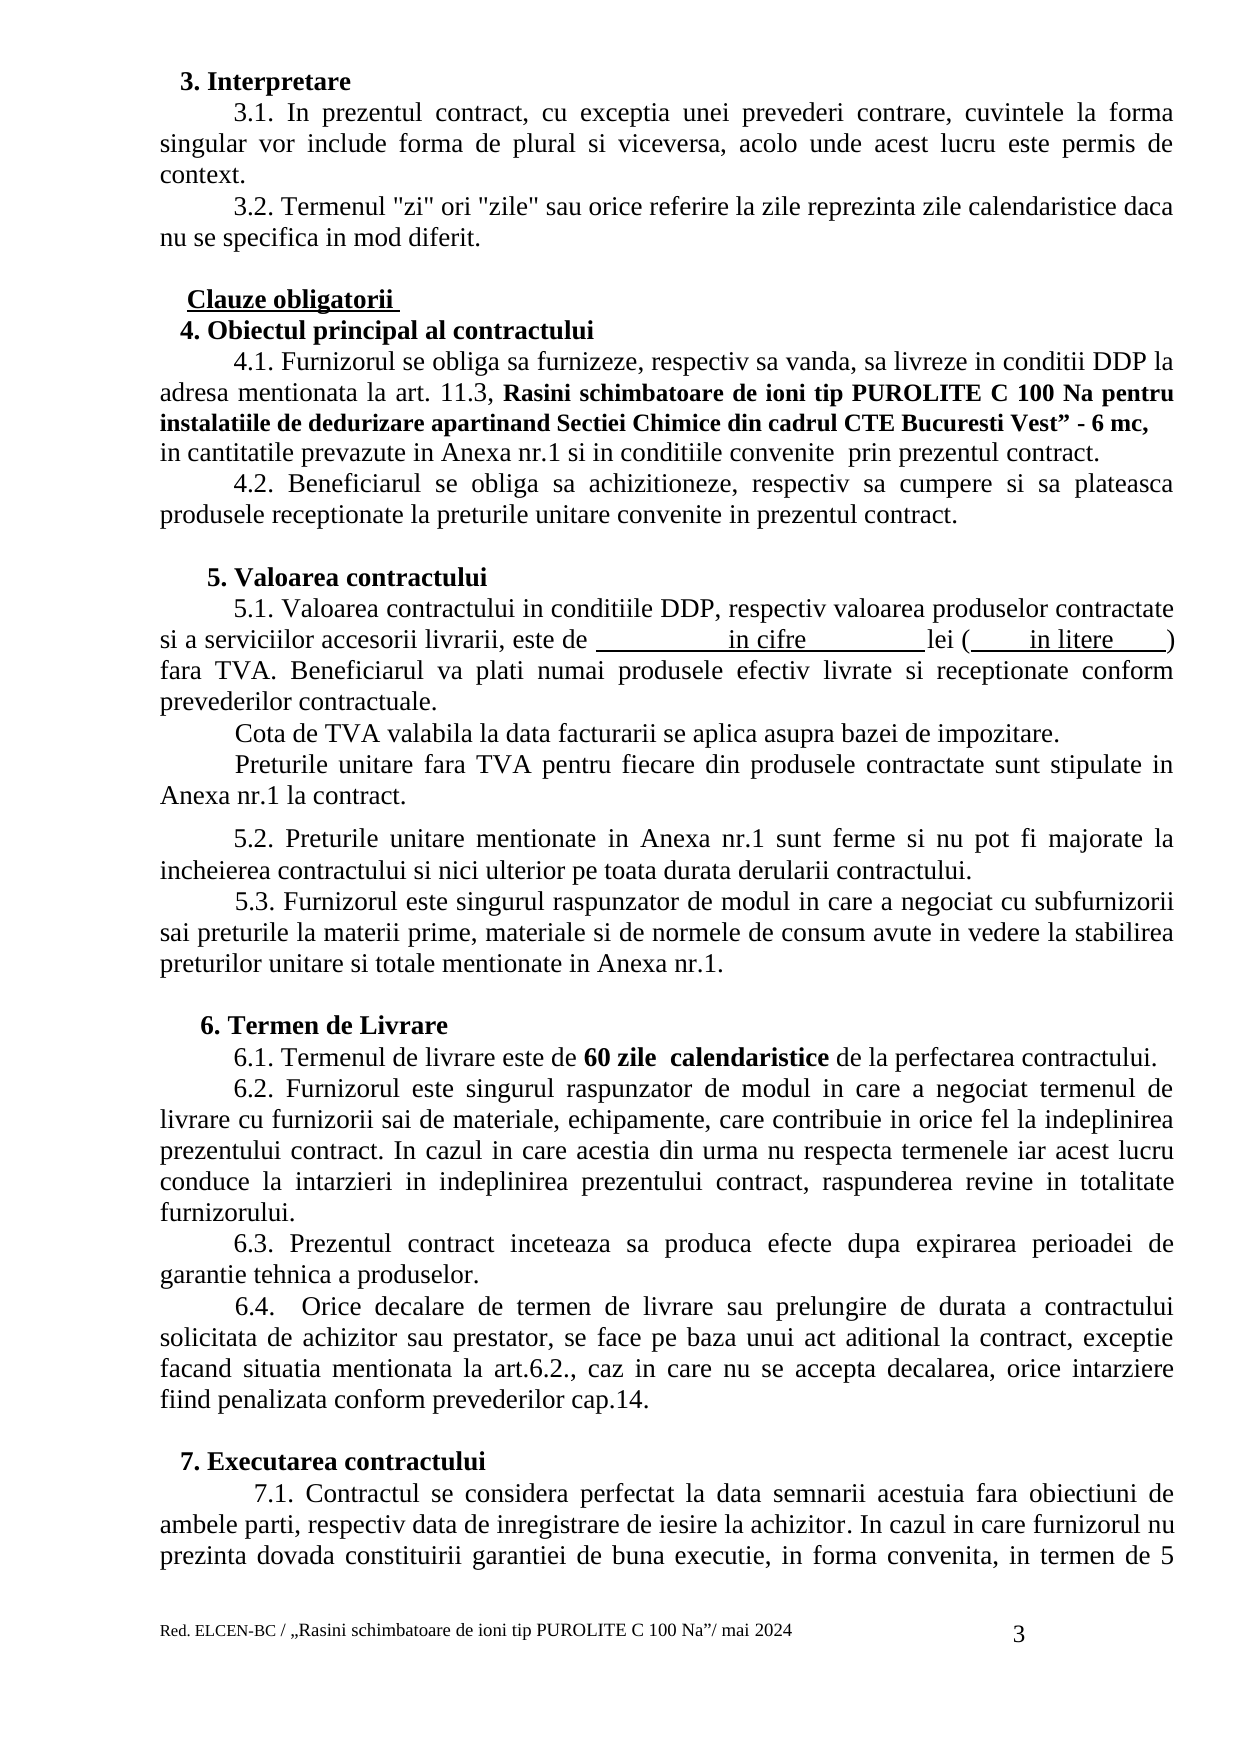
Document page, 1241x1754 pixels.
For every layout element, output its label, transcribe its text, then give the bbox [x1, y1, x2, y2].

text Clauze obligatorii [159, 283, 1175, 314]
text Cota de TVA valabila la data facturarii se aplica asupra bazei de impozitare. [159, 717, 1175, 748]
text 3.1. In prezentul contract, cu exceptia unei prevederi contrare, cuvintele la forma singular vor include forma de plural si viceversa, acolo unde acest lucru este permis de context. [159, 96, 1175, 189]
text 6.1. Termenul de livrare este de 60 zile calendaristice de la perfectarea contractului. [159, 1041, 1175, 1072]
text 7. Executarea contractului [159, 1446, 1175, 1477]
text in cantitatile prevazute in Anexa nr.1 si in conditiile convenite prin prezentul contract. [159, 436, 1175, 467]
text 6.2. Furnizorul este singurul raspunzator de modul in care a negociat termenul de livrare cu furnizorii sai de materiale, echipamente, care contribuie in orice fel la indeplinirea prezentului contract. In cazul in care acestia din urma nu respecta termenele iar acest lucru conduce la intarzieri in indeplinirea prezentului contract, raspunderea revine in totalitate furnizorului. [159, 1072, 1175, 1227]
text 4. Obiectul principal al contractului [159, 314, 1175, 345]
text Preturile unitare fara TVA pentru fiecare din produsele contractate sunt stipulate in Anexa nr.1 la contract. [159, 748, 1175, 810]
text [159, 1477, 1175, 1570]
text 4.1. Furnizorul se obliga sa furnizeze, respectiv sa vanda, sa livreze in conditii DDP la adresa mentionata la art. 11.3, Rasini schimbatoare de ioni tip PUROLITE C 100 Na pentru instalatiile de dedurizare apartinand Sectiei Chimice din cadrul CTE Bucuresti Vest” - 6 mc, [159, 345, 1175, 436]
text 3. Interpretare [159, 65, 1175, 96]
text 6. Termen de Livrare [159, 1009, 1175, 1041]
text 5.3. Furnizorul este singurul raspunzator de modul in care a negociat cu subfurnizorii sai preturile la materii prime, materiale si de normele de consum avute in vedere la stabilirea preturilor unitare si totale mentionate in Anexa nr.1. [159, 885, 1175, 978]
text 5.2. Preturile unitare mentionate in Anexa nr.1 sunt ferme si nu pot fi majorate la incheierea contractului si nici ulterior pe toata durata derularii contractului. [159, 823, 1175, 885]
text 6.4. Orice decalare de termen de livrare sau prelungire de durata a contractului solicitata de achizitor sau prestator, se face pe baza unui act aditional la contract, exceptie facand situatia mentionata la art.6.2., caz in care nu se accepta decalarea, orice intarziere fiind penalizata conform prevederilor cap.14. [159, 1290, 1175, 1414]
text 5. Valoarea contractului [159, 561, 1175, 592]
text 5.1. Valoarea contractului in conditiile DDP, respectiv valoarea produselor contractate si a serviciilor accesorii livrarii, este de in cifre lei ( in litere ) fara TVA. Beneficiarul va plati numai produsele efectiv livrate si receptionate conform prevederilor contractuale. [159, 592, 1175, 717]
text 6.3. Prezentul contract inceteaza sa produca efecte dupa expirarea perioadei de garantie tehnica a produselor. [159, 1227, 1175, 1290]
text 4.2. Beneficiarul se obliga sa achizitioneze, respectiv sa cumpere si sa plateasca produsele receptionate la preturile unitare convenite in prezentul contract. [159, 467, 1175, 530]
text 3.2. Termenul "zi" ori "zile" sau orice referire la zile reprezinta zile calendaristice daca nu se specifica in mod diferit. [159, 189, 1175, 252]
